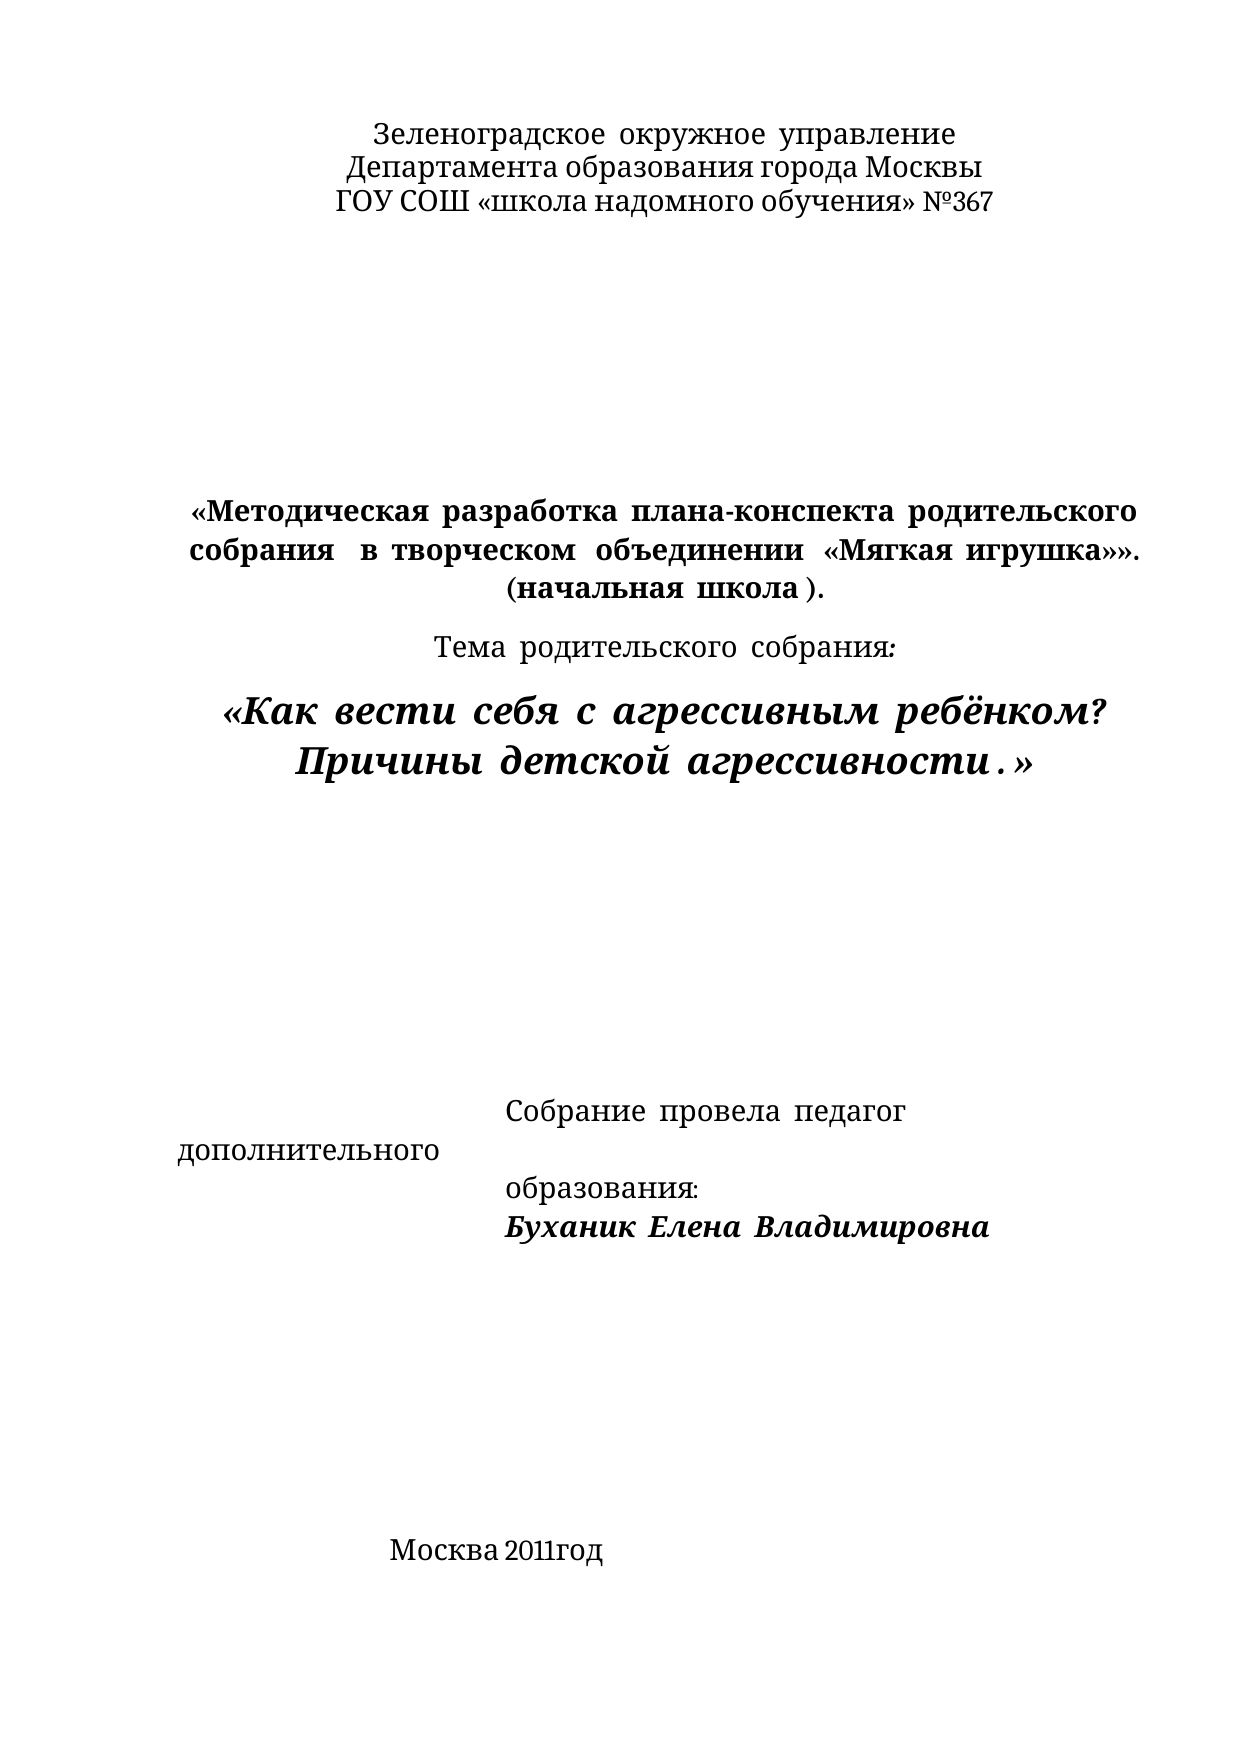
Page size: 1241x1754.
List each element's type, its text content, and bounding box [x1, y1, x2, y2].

text образования: [177, 1173, 1152, 1206]
text Москва 2011год [177, 1534, 1152, 1568]
text «Методическая разработка плана-конспекта родительского собрания в творческом объединении «Мягкая игрушка»». (начальная школа ). [177, 495, 1152, 606]
text ГОУ СОШ «школа надомного обучения» №367 [177, 185, 1152, 219]
text Буханик Елена Владимировна [177, 1211, 1152, 1245]
text Департамента образования города Москвы [177, 152, 1152, 185]
text Зеленоградское окружное управление [177, 118, 1152, 152]
text Тема родительского собрания: [177, 632, 1152, 665]
text Собрание провела педагог дополнительного [177, 1096, 1152, 1168]
text «Как вести себя с агрессивным ребёнком? Причины детской агрессивности . » [177, 691, 1152, 784]
